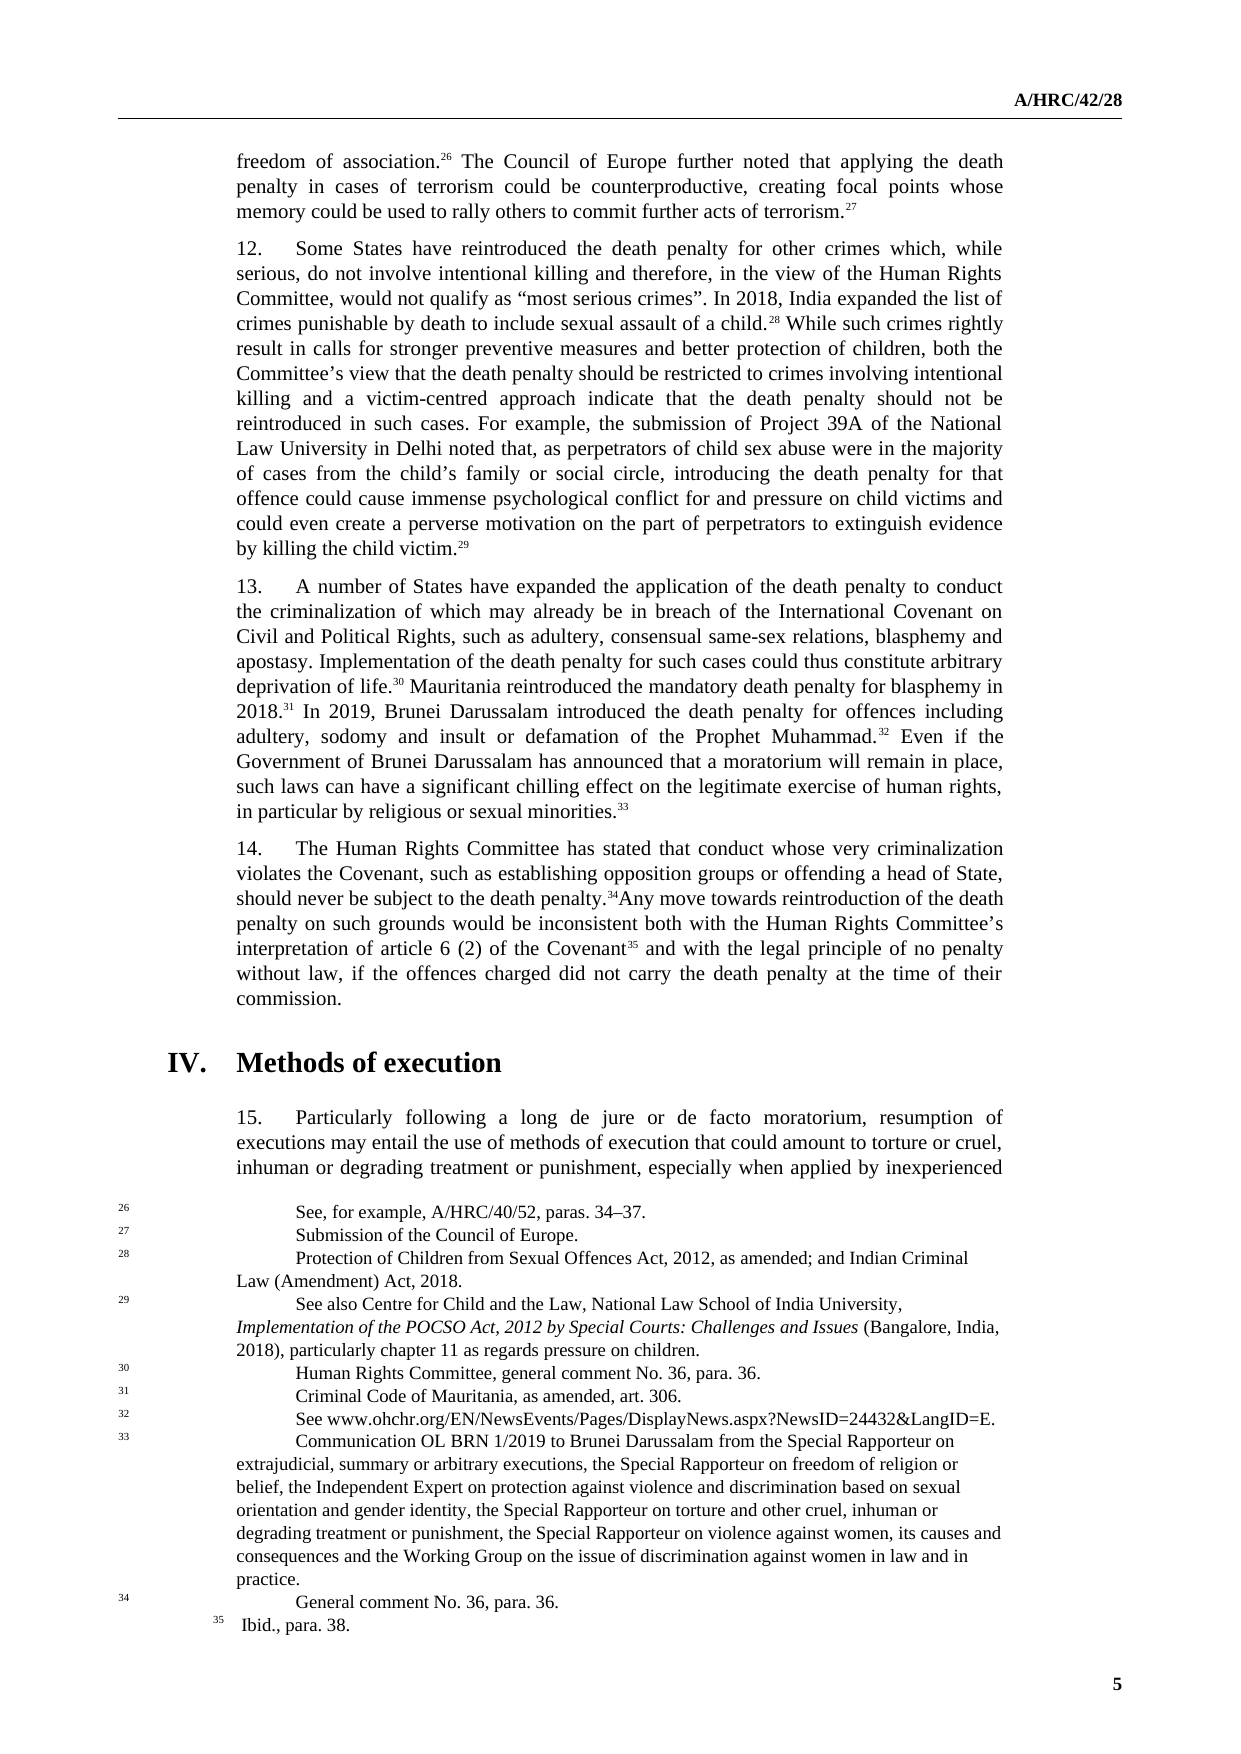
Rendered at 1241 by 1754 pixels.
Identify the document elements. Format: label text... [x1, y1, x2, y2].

text 15. Particularly following a long de jure or de facto moratorium, resumption of executions may entail the use of methods of execution that could amount to torture or cruel, inhuman or degrading treatment or punishment, especially when applied by inexperienced personnel. Execution involving the use of chemicals or gases, or untested drug combinations or protocols, may raise further concerns under article 7 of the Covenant, which prohibits torture and cruel, inhuman or degrading treatment or punishment and medical or scientific experimentation without free consent. [236, 1104, 1004, 1179]
text IV. Methods of execution [118, 1048, 1004, 1079]
text 12. Some States have reintroduced the death penalty for other crimes which, while serious, do not involve intentional killing and therefore, in the view of the Human Rights Committee, would not qualify as “most serious crimes”. In 2018, India expanded the list of crimes punishable by death to include sexual assault of a child. While such crimes rightly result in calls for stronger preventive measures and better protection of children, both the Committee’s view that the death penalty should be restricted to crimes involving intentional killing and a victim-centred approach indicate that the death penalty should not be reintroduced in such cases. For example, the submission of Project 39A of the National Law University in Delhi noted that, as perpetrators of child sex abuse were in the majority of cases from the child’s family or social circle, introducing the death penalty for that offence could cause immense psychological conflict for and pressure on child victims and could even create a perverse motivation on the part of perpetrators to extinguish evidence by killing the child victim. [236, 235, 1004, 560]
text 14. The Human Rights Committee has stated that conduct whose very criminalization violates the Covenant, such as establishing opposition groups or offending a head of State, should never be subject to the death penalty.Any move towards reintroduction of the death penalty on such grounds would be inconsistent both with the Human Rights Committee’s interpretation of article 6 (2) of the Covenant and with the legal principle of no penalty without law, if the offences charged did not carry the death penalty at the time of their commission. [236, 835, 1004, 1010]
text 13. A number of States have expanded the application of the death penalty to conduct the criminalization of which may already be in breach of the International Covenant on Civil and Political Rights, such as adultery, consensual same-sex relations, blasphemy and apostasy. Implementation of the death penalty for such cases could thus constitute arbitrary deprivation of life. Mauritania reintroduced the mandatory death penalty for blasphemy in 2018. In 2019, Brunei Darussalam introduced the death penalty for offences including adultery, sodomy and insult or defamation of the Prophet Muhammad. Even if the Government of Brunei Darussalam has announced that a moratorium will remain in place, such laws can have a significant chilling effect on the legitimate exercise of human rights, in particular by religious or sexual minorities. [236, 573, 1004, 823]
